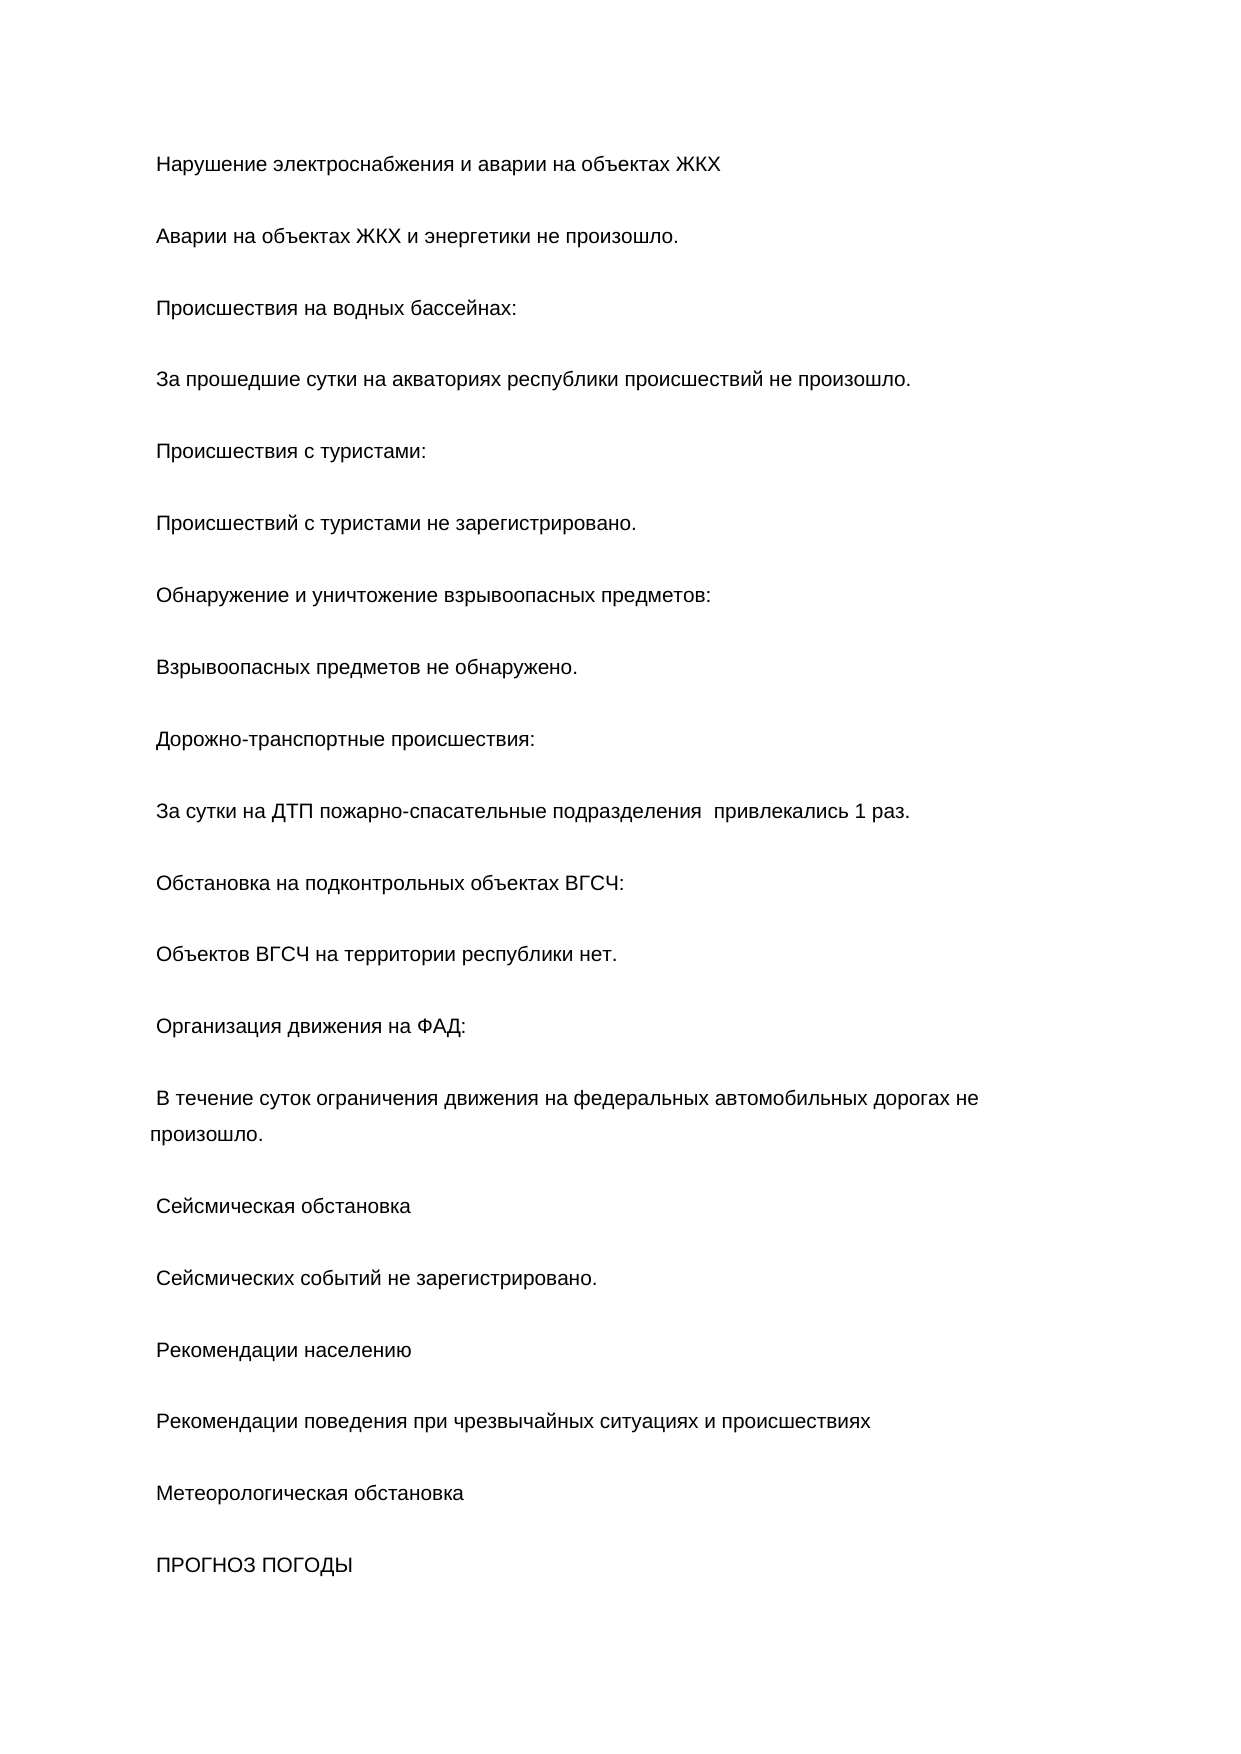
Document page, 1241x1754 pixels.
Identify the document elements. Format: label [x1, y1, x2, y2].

table_cell [140, 150, 1078, 1577]
